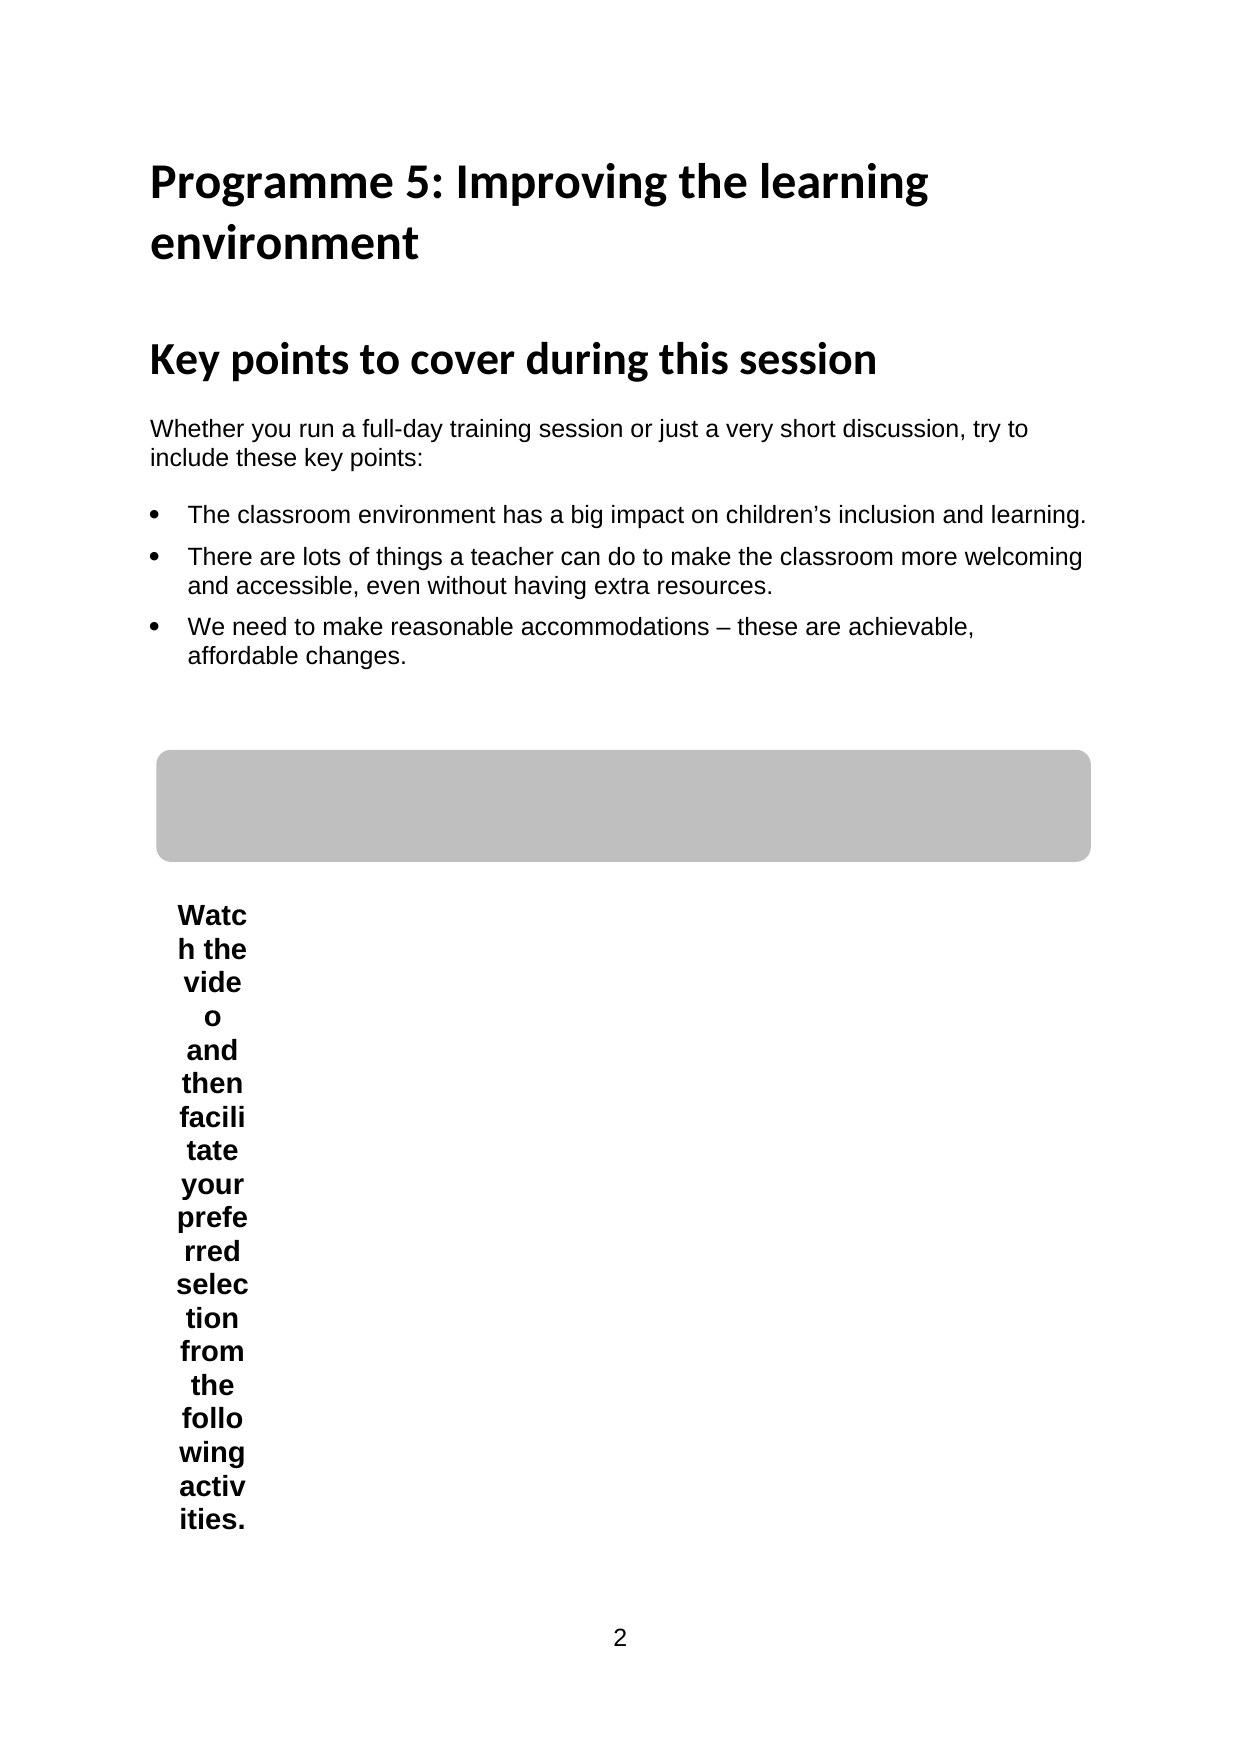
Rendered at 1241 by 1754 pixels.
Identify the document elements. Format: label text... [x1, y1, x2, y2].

list The classroom environment has a big impact on children’s inclusion and learning. [150, 501, 1090, 529]
list We need to make reasonable accommodations – these are achievable, affordable changes. [150, 612, 1090, 669]
text Whether you run a full-day training session or just a very short discussion, try to include these key points: [150, 414, 1090, 472]
subtitle Programme 5: Improving the learning environment [150, 150, 1090, 272]
subtitle Key points to cover during this session [150, 329, 1090, 386]
list There are lots of things a teacher can do to make the classroom more welcoming and accessible, even without having extra resources. [150, 542, 1090, 599]
